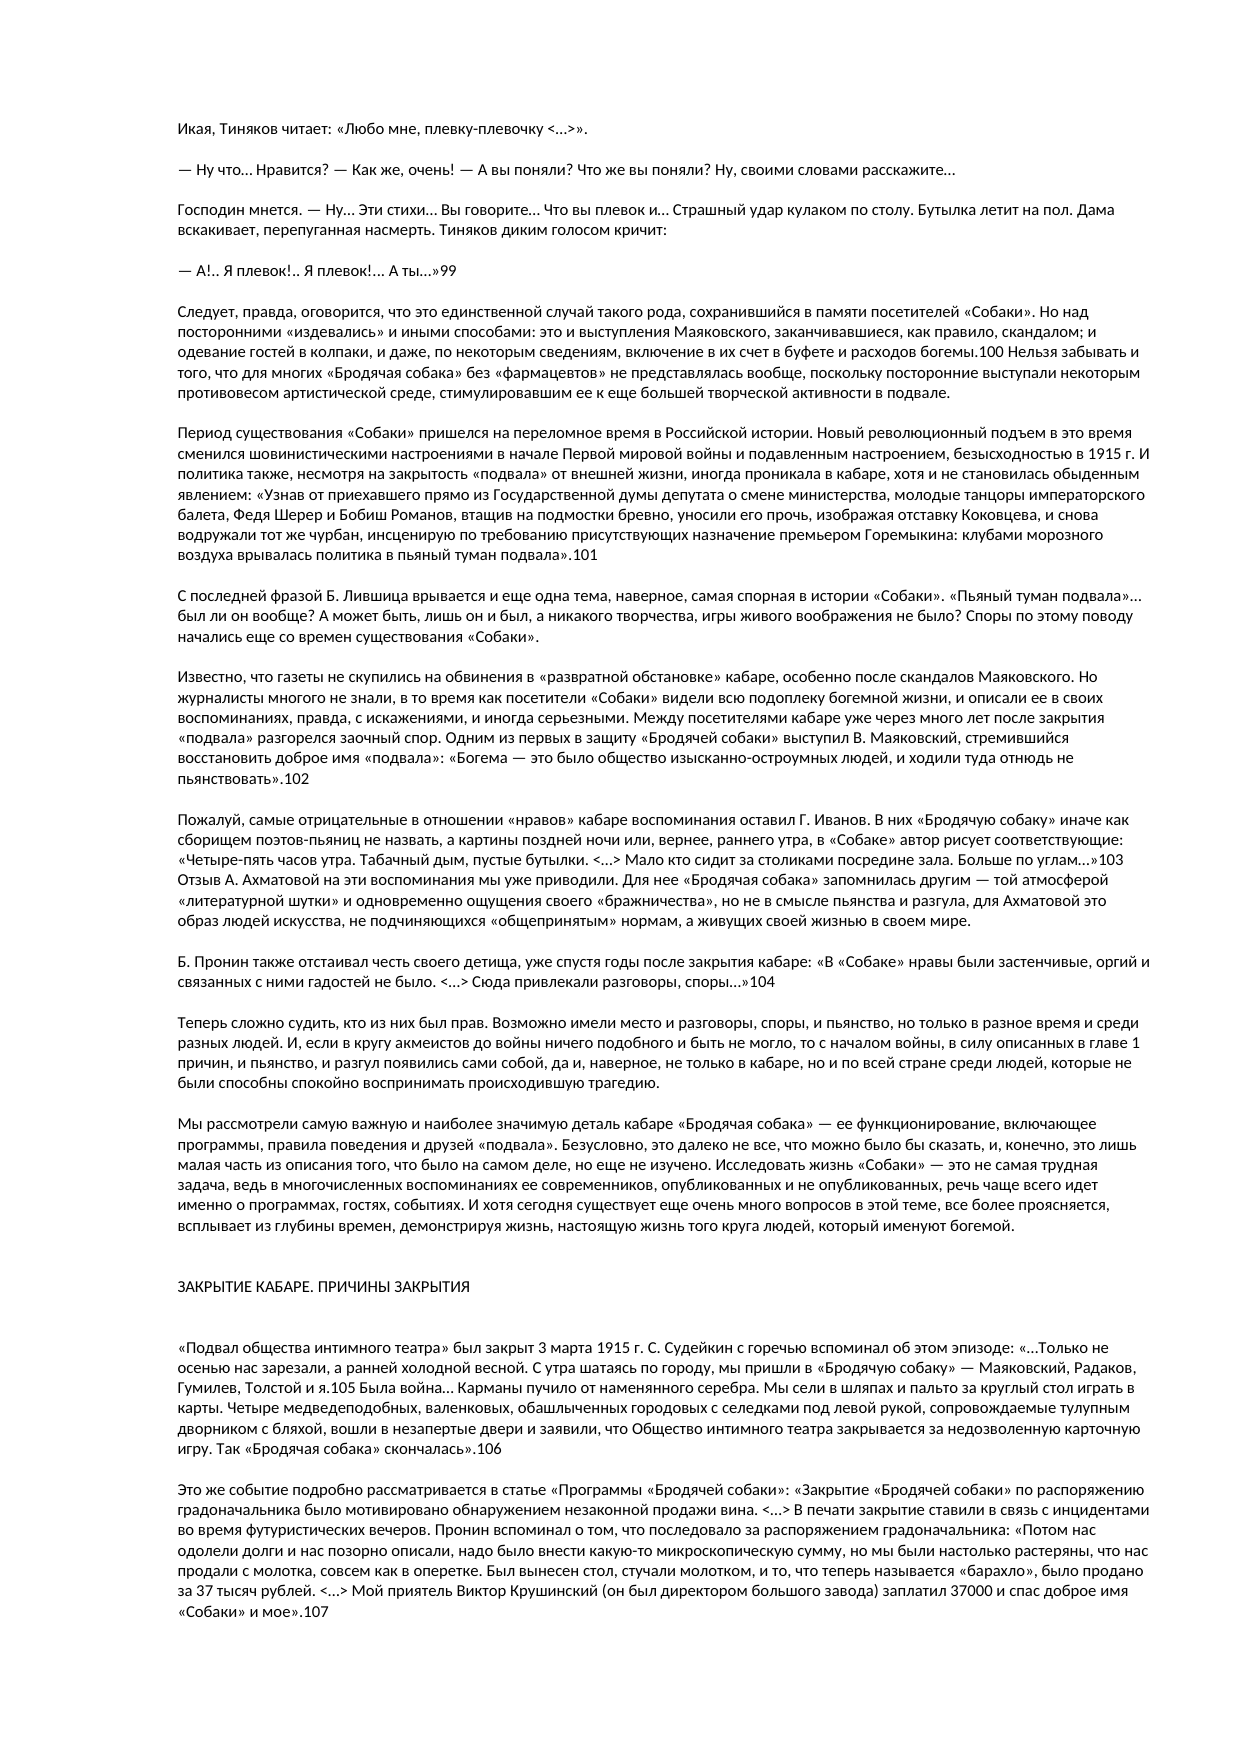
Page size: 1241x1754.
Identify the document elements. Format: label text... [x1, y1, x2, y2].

text Мы рассмотрели самую важную и наиболее значимую деталь кабаре «Бродячая собака» — ее функционирование, включающее программы, правила поведения и друзей «подвала». Безусловно, это далеко не все, что можно было бы сказать, и, конечно, это лишь малая часть из описания того, что было на самом деле, но еще не изучено. Исследовать жизнь «Собаки» — это не самая трудная задача, ведь в многочисленных воспоминаниях ее современников, опубликованных и не опубликованных, речь чаще всего идет именно о программах, гостях, событиях. И хотя сегодня существует еще очень много вопросов в этой теме, все более проясняется, всплывает из глубины времен, демонстрируя жизнь, настоящую жизнь того круга людей, который именуют богемой. [177, 1113, 1152, 1235]
text Господин мнется. — Ну… Эти стихи… Вы говорите… Что вы плевок и… Страшный удар кулаком по столу. Бутылка летит на пол. Дама вскакивает, перепуганная насмерть. Тиняков диким голосом кричит: [177, 199, 1152, 240]
text Теперь сложно судить, кто из них был прав. Возможно имели место и разговоры, споры, и пьянство, но только в разное время и среди разных людей. И, если в кругу акмеистов до войны ничего подобного и быть не могло, то с началом войны, в силу описанных в главе 1 причин, и пьянство, и разгул появились сами собой, да и, наверное, не только в кабаре, но и по всей стране среди людей, которые не были способны спокойно воспринимать происходившую трагедию. [177, 1012, 1152, 1093]
text Следует, правда, оговорится, что это единственной случай такого рода, сохранившийся в памяти посетителей «Собаки». Но над посторонними «издевались» и иными способами: это и выступления Маяковского, заканчивавшиеся, как правило, скандалом; и одевание гостей в колпаки, и даже, по некоторым сведениям, включение в их счет в буфете и расходов богемы.100 Нельзя забывать и того, что для многих «Бродячая собака» без «фармацевтов» не представлялась вообще, поскольку посторонние выступали некоторым противовесом артистической среде, стимулировавшим ее к еще большей творческой активности в подвале. [177, 301, 1152, 402]
text «Подвал общества интимного театра» был закрыт 3 марта 1915 г. С. Судейкин с горечью вспоминал об этом эпизоде: «…Только не осенью нас зарезали, а ранней холодной весной. С утра шатаясь по городу, мы пришли в «Бродячую собаку» — Маяковский, Радаков, Гумилев, Толстой и я.105 Была война… Карманы пучило от наменянного серебра. Мы сели в шляпах и пальто за круглый стол играть в карты. Четыре медведеподобных, валенковых, обашлыченных городовых с селедками под левой рукой, сопровождаемые тулупным дворником с бляхой, вошли в незапертые двери и заявили, что Общество интимного театра закрывается за недозволенную карточную игру. Так «Бродячая собака» скончалась».106 [177, 1337, 1152, 1459]
text ЗАКРЫТИЕ КАБАРЕ. ПРИЧИНЫ ЗАКРЫТИЯ [177, 1276, 1152, 1296]
text — А!.. Я плевок!.. Я плевок!... А ты…»99 [177, 260, 1152, 281]
text — Ну что… Нравится? — Как же, очень! — А вы поняли? Что же вы поняли? Ну, своими словами расскажите… [177, 159, 1152, 179]
text Икая, Тиняков читает: «Любо мне, плевку-плевочку <…>». [177, 118, 1152, 138]
text Б. Пронин также отстаивал честь своего детища, уже спустя годы после закрытия кабаре: «В «Собаке» нравы были застенчивые, оргий и связанных с ними гадостей не было. <…> Сюда привлекали разговоры, споры…»104 [177, 951, 1152, 992]
text Пожалуй, самые отрицательные в отношении «нравов» кабаре воспоминания оставил Г. Иванов. В них «Бродячую собаку» иначе как сборищем поэтов-пьяниц не назвать, а картины поздней ночи или, вернее, раннего утра, в «Собаке» автор рисует соответствующие: «Четыре-пять часов утра. Табачный дым, пустые бутылки. <…> Мало кто сидит за столиками посредине зала. Больше по углам…»103 Отзыв А. Ахматовой на эти воспоминания мы уже приводили. Для нее «Бродячая собака» запомнилась другим — той атмосферой «литературной шутки» и одновременно ощущения своего «бражничества», но не в смысле пьянства и разгула, для Ахматовой это образ людей искусства, не подчиняющихся «общепринятым» нормам, а живущих своей жизнью в своем мире. [177, 809, 1152, 931]
text С последней фразой Б. Лившица врывается и еще одна тема, наверное, самая спорная в истории «Собаки». «Пьяный туман подвала»… был ли он вообще? А может быть, лишь он и был, а никакого творчества, игры живого воображения не было? Споры по этому поводу начались еще со времен существования «Собаки». [177, 585, 1152, 646]
text Это же событие подробно рассматривается в статье «Программы «Бродячей собаки»: «Закрытие «Бродячей собаки» по распоряжению градоначальника было мотивировано обнаружением незаконной продажи вина. <…> В печати закрытие ставили в связь с инцидентами во время футуристических вечеров. Пронин вспоминал о том, что последовало за распоряжением градоначальника: «Потом нас одолели долги и нас позорно описали, надо было внести какую-то микроскопическую сумму, но мы были настолько растеряны, что нас продали с молотка, совсем как в оперетке. Был вынесен стол, стучали молотком, и то, что теперь называется «барахло», было продано за 37 тысяч рублей. <…> Мой приятель Виктор Крушинский (он был директором большого завода) заплатил 37000 и спас доброе имя «Собаки» и мое».107 [177, 1479, 1152, 1621]
text Известно, что газеты не скупились на обвинения в «развратной обстановке» кабаре, особенно после скандалов Маяковского. Но журналисты многого не знали, в то время как посетители «Собаки» видели всю подоплеку богемной жизни, и описали ее в своих воспоминаниях, правда, с искажениями, и иногда серьезными. Между посетителями кабаре уже через много лет после закрытия «подвала» разгорелся заочный спор. Одним из первых в защиту «Бродячей собаки» выступил В. Маяковский, стремившийся восстановить доброе имя «подвала»: «Богема — это было общество изысканно-остроумных людей, и ходили туда отнюдь не пьянствовать».102 [177, 667, 1152, 788]
text Период существования «Собаки» пришелся на переломное время в Российской истории. Новый революционный подъем в это время сменился шовинистическими настроениями в начале Первой мировой войны и подавленным настроением, безысходностью в 1915 г. И политика также, несмотря на закрытость «подвала» от внешней жизни, иногда проникала в кабаре, хотя и не становилась обыденным явлением: «Узнав от приехавшего прямо из Государственной думы депутата о смене министерства, молодые танцоры императорского балета, Федя Шерер и Бобиш Романов, втащив на подмостки бревно, уносили его прочь, изображая отставку Коковцева, и снова водружали тот же чурбан, инсценирую по требованию присутствующих назначение премьером Горемыкина: клубами морозного воздуха врывалась политика в пьяный туман подвала».101 [177, 423, 1152, 565]
